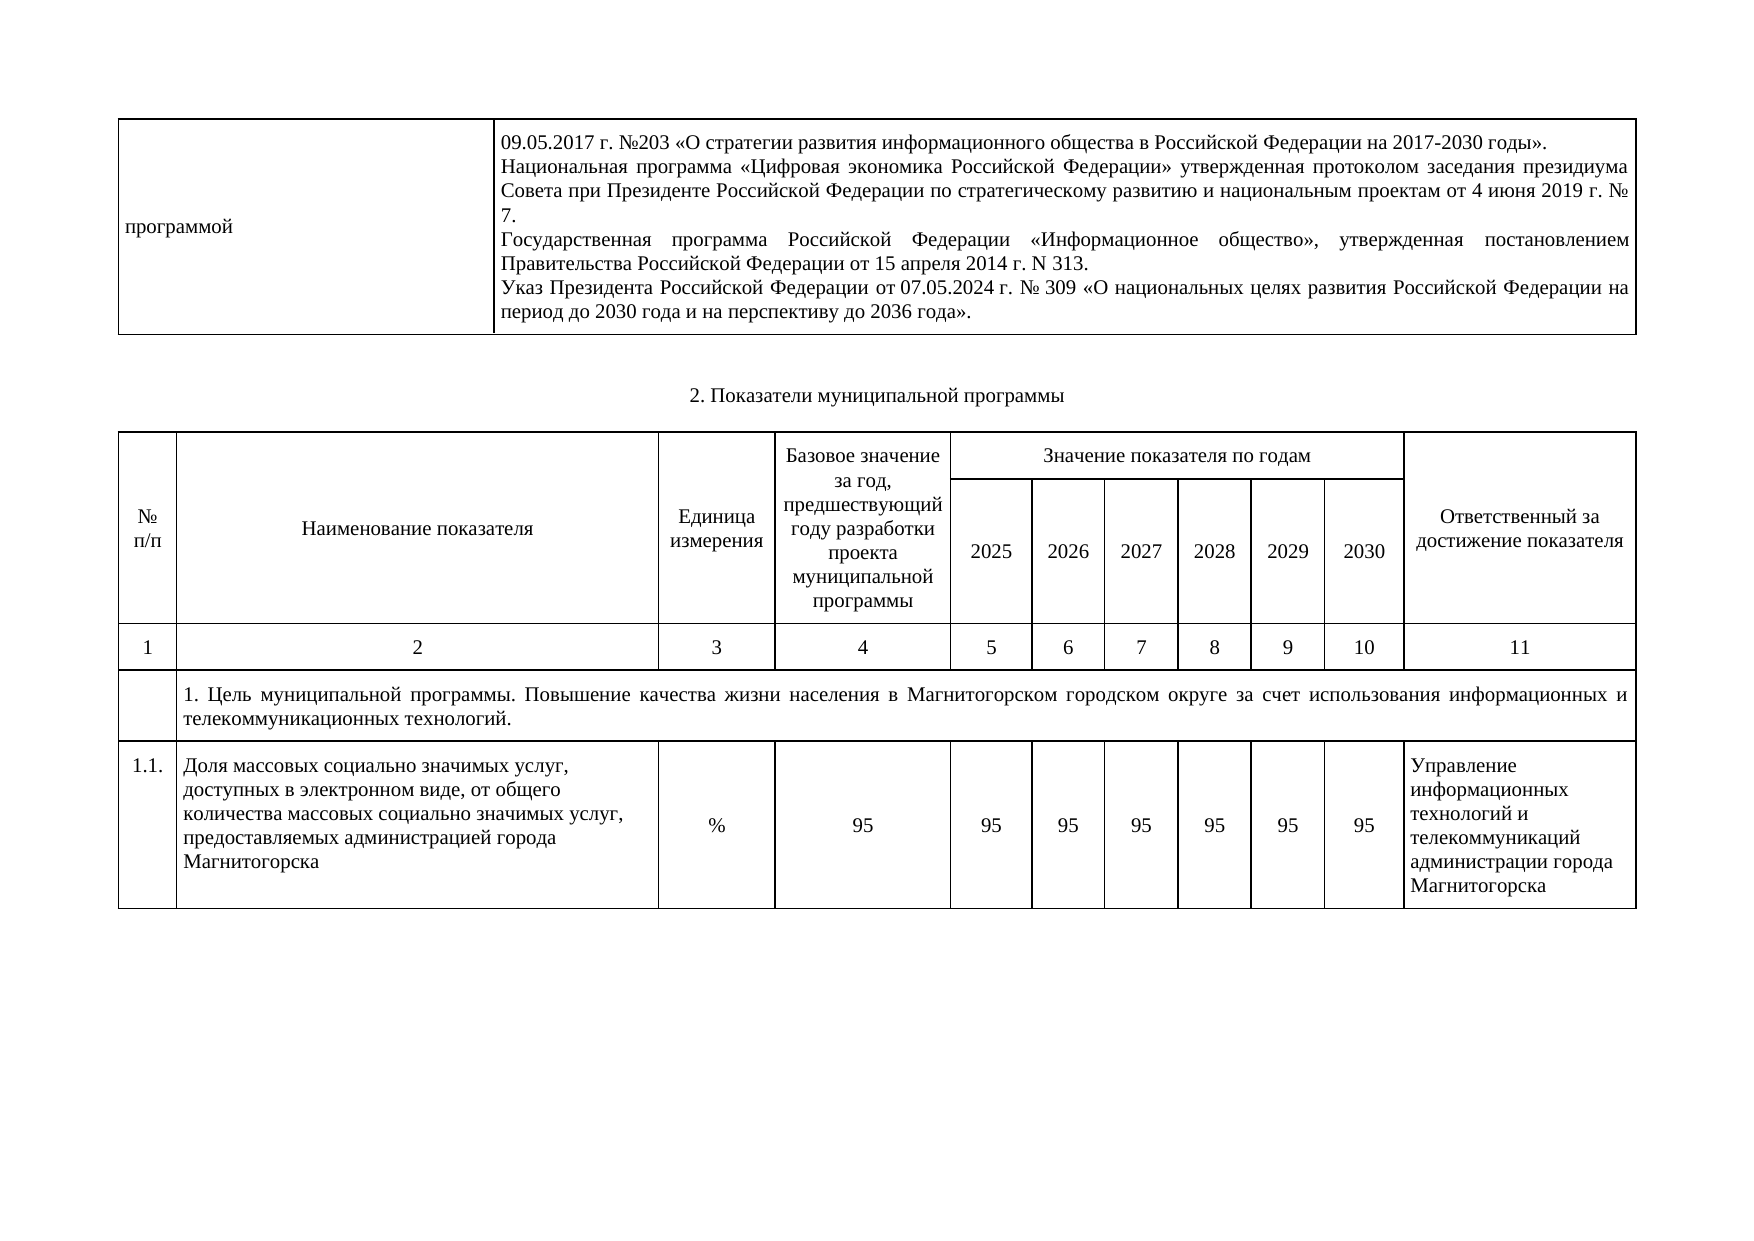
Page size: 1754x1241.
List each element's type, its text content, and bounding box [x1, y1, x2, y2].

table_cell 95 [1325, 742, 1403, 907]
table_cell 95 [1252, 742, 1324, 907]
table_cell 2025 [951, 480, 1031, 622]
table_cell 95 [1105, 742, 1177, 907]
table_cell 1. Цель муниципальной программы. Повышение качества жизни населения в Магнитогорском городском округе за счет использования информационных и телекоммуникационных технологий. [177, 671, 1635, 740]
table_cell 2027 [1105, 480, 1177, 622]
table_cell 8 [1179, 624, 1250, 669]
table_header Ответственный за достижение показателя [1405, 433, 1635, 622]
table_cell 95 [951, 742, 1031, 907]
table_cell 3 [659, 624, 774, 669]
table_cell 2030 [1325, 480, 1403, 622]
table_cell 1.1. [119, 742, 176, 907]
table_header № п/п [119, 433, 176, 622]
table_header Значение показателя по годам [951, 433, 1403, 478]
table_cell 2026 [1033, 480, 1104, 622]
table_cell [119, 671, 176, 740]
table_cell 7 [1105, 624, 1177, 669]
table_cell 2029 [1252, 480, 1324, 622]
table_cell 2 [177, 624, 658, 669]
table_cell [495, 120, 1635, 333]
table_cell 6 [1033, 624, 1104, 669]
table_cell 9 [1252, 624, 1324, 669]
table_cell Управление информационных технологий и телекоммуникаций администрации города Магнитогорска [1405, 742, 1635, 907]
table_cell 95 [776, 742, 950, 907]
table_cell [119, 120, 493, 333]
table_cell 10 [1325, 624, 1403, 669]
table_cell 5 [951, 624, 1031, 669]
list 2. Показатели муниципальной программы [118, 383, 1636, 407]
table_header Единица измерения [659, 433, 774, 622]
table_header Наименование показателя [177, 433, 658, 622]
table_cell 1 [119, 624, 176, 669]
table_cell 2028 [1179, 480, 1250, 622]
table_cell % [659, 742, 774, 907]
table_cell 95 [1179, 742, 1250, 907]
table_cell 4 [776, 624, 950, 669]
table_header Базовое значение за год, предшествующий году разработки проекта муниципальной программы [776, 433, 950, 622]
table_cell 95 [1033, 742, 1104, 907]
table_cell 11 [1405, 624, 1635, 669]
